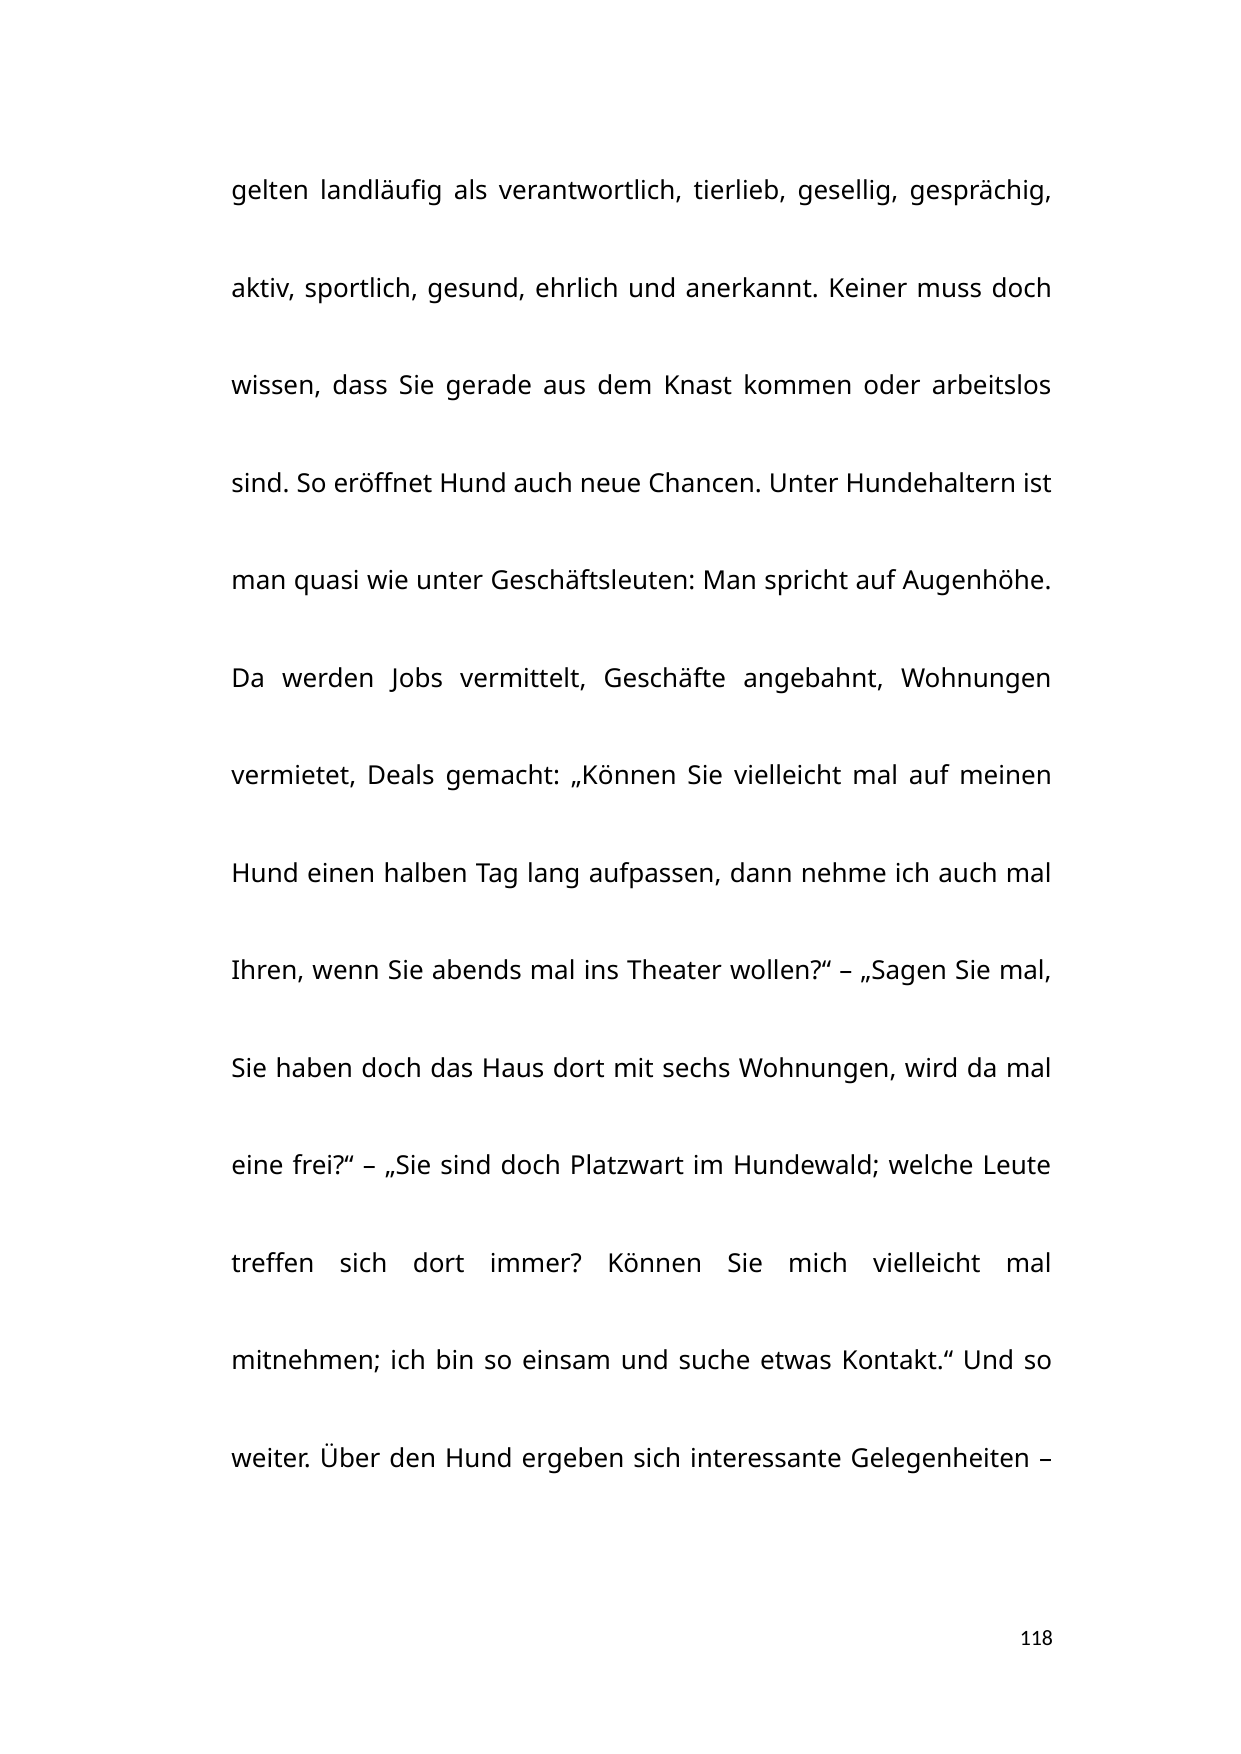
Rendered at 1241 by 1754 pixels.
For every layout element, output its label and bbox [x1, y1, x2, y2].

text [231, 157, 1053, 1489]
